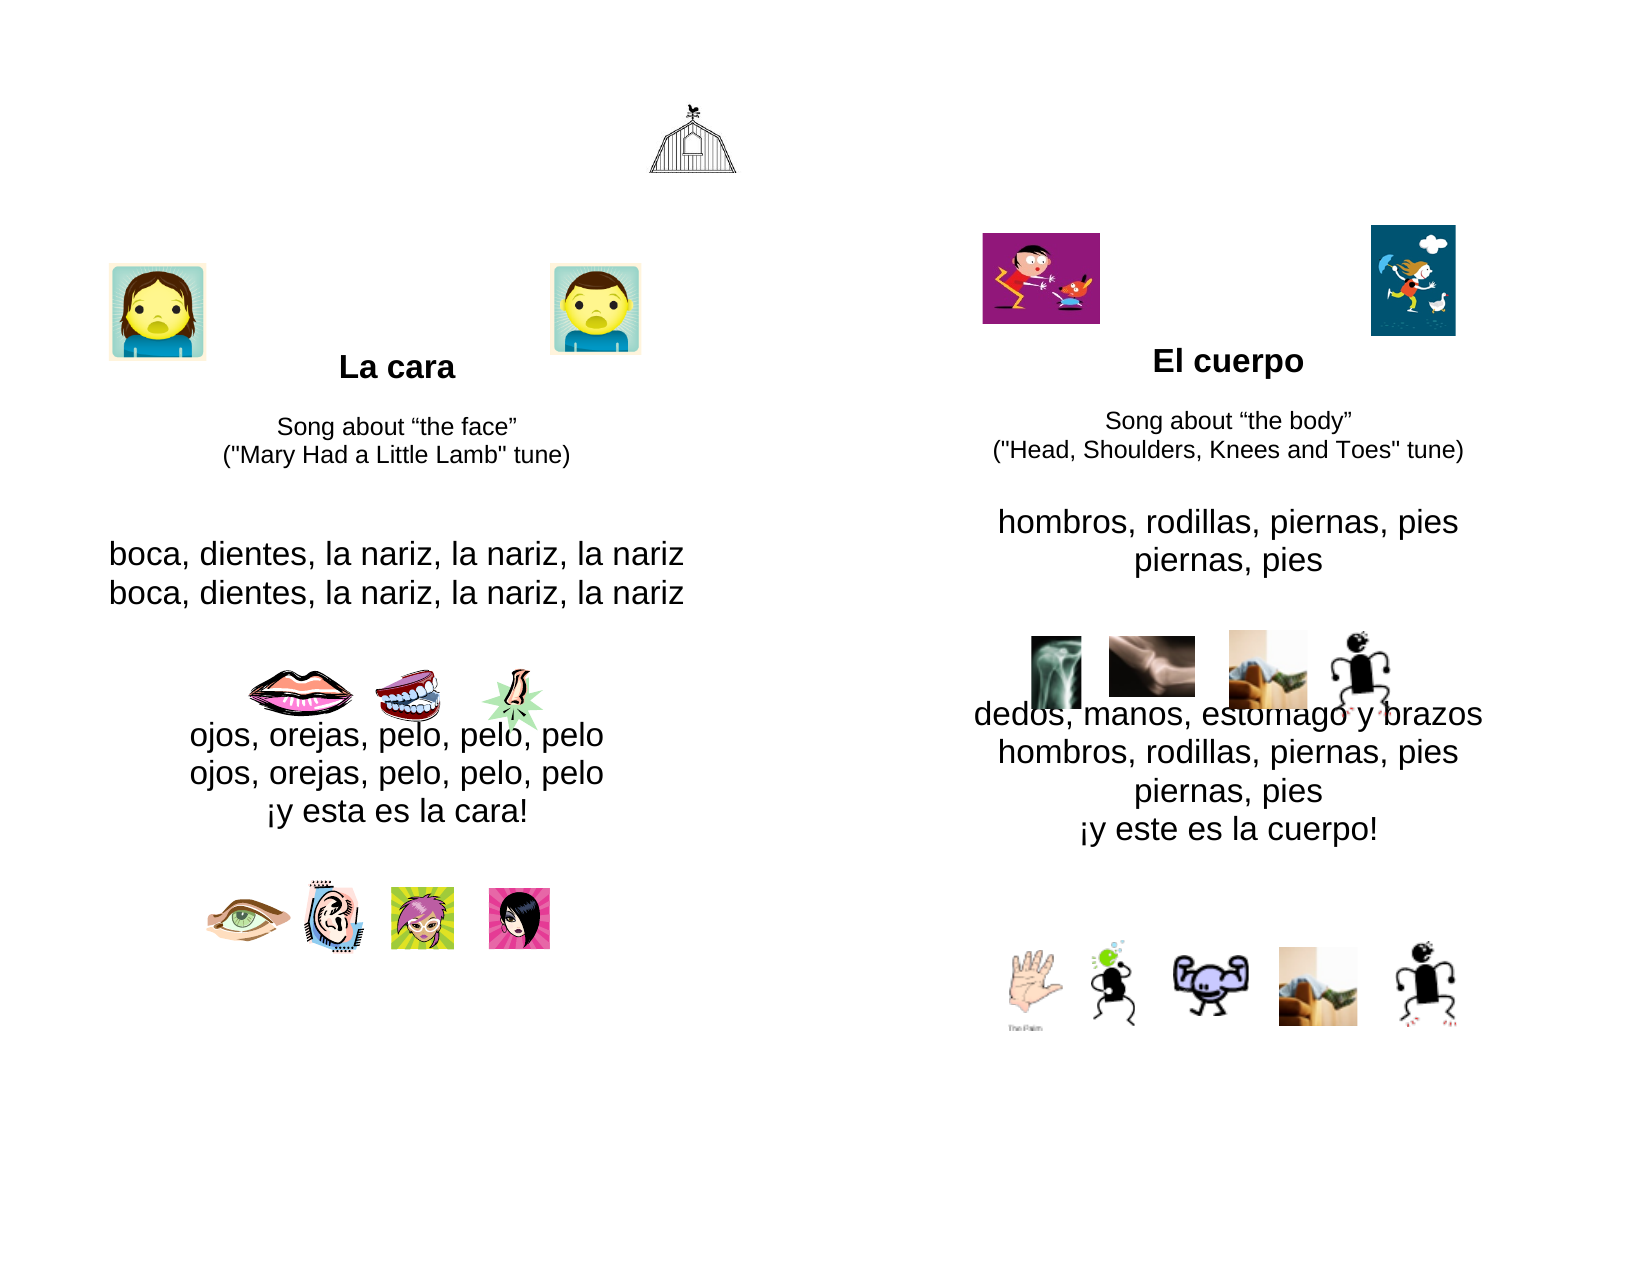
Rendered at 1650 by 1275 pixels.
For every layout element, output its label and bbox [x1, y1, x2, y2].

picture [108, 263, 207, 361]
picture [982, 233, 1100, 324]
picture [550, 263, 642, 355]
